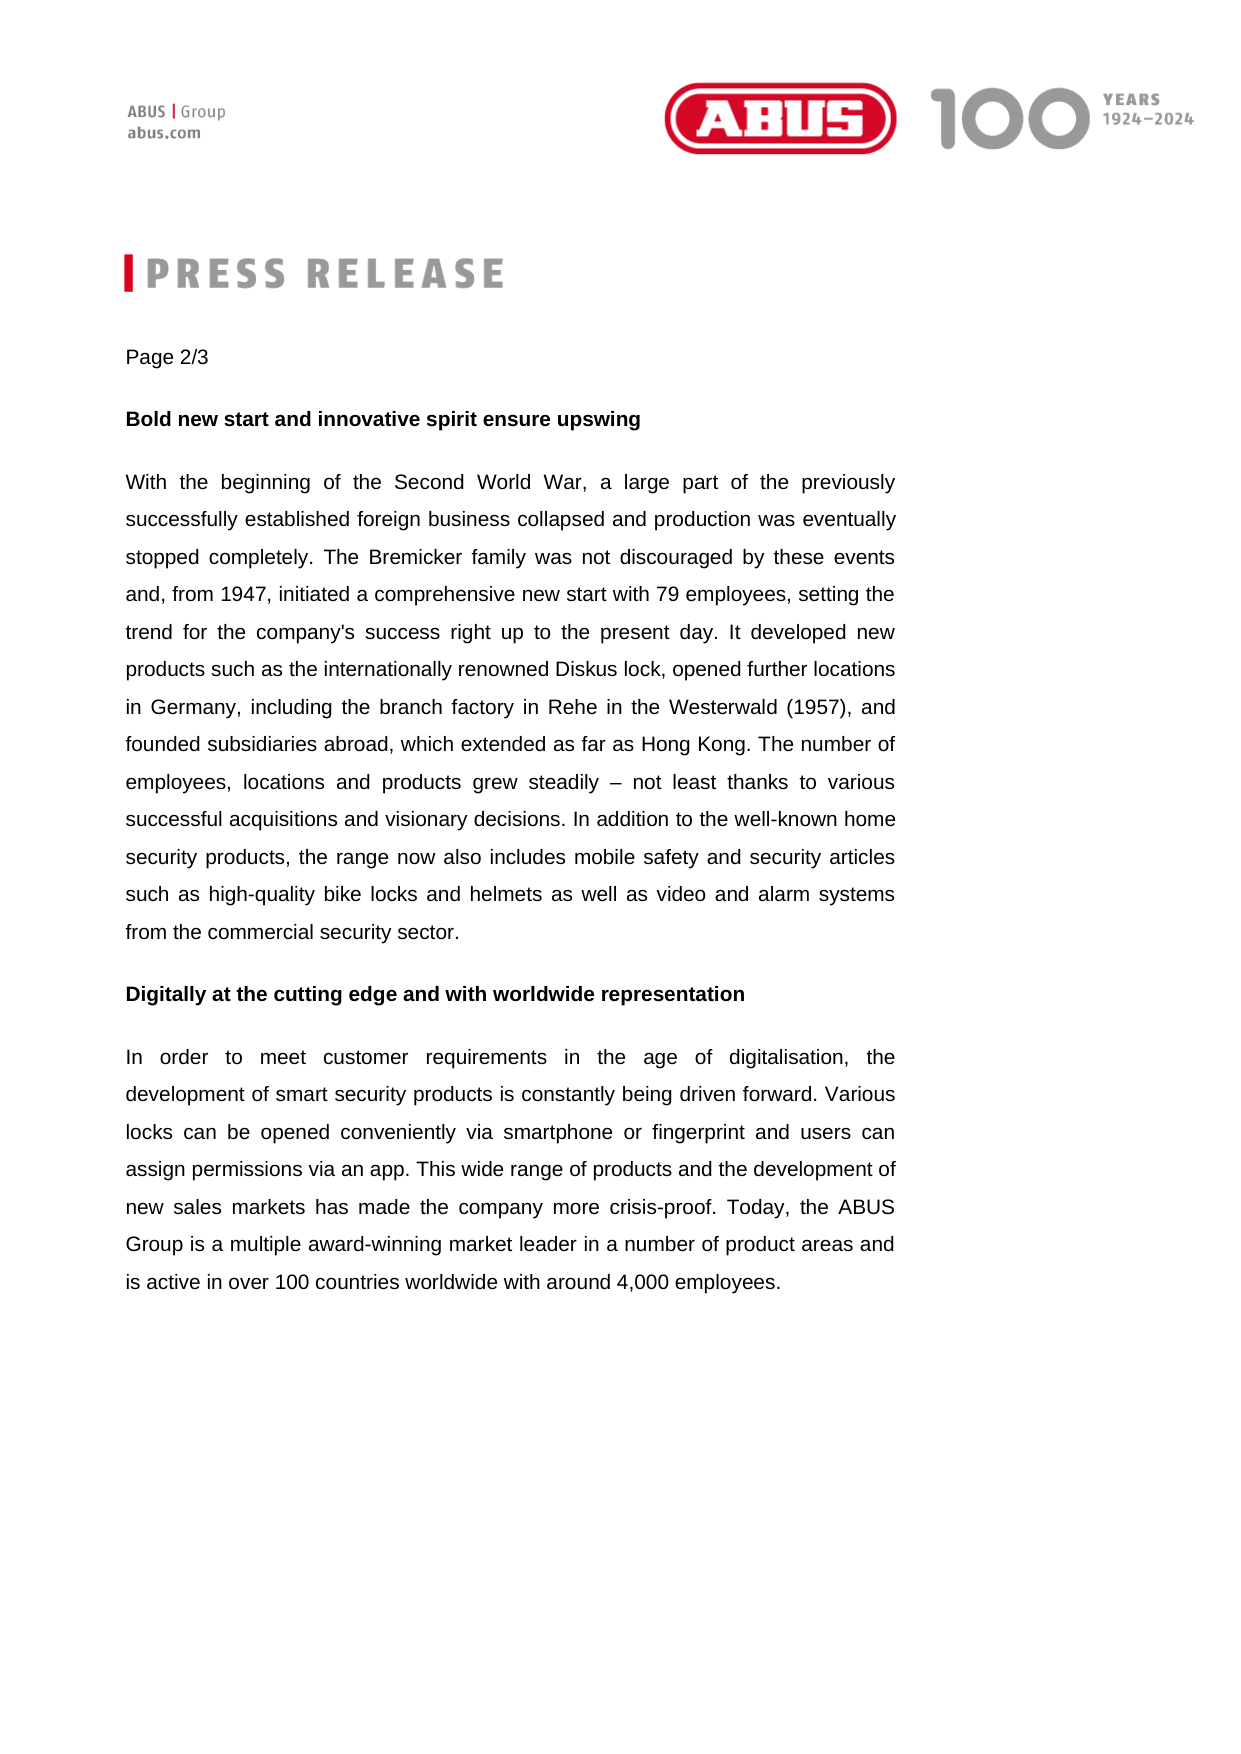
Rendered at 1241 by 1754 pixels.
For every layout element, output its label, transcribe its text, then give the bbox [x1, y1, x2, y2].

text Bold new start and innovative spirit ensure upswing [125, 394, 897, 431]
text In order to meet customer requirements in the age of digitalisation, the development of smart security products is constantly being driven forward. Various locks can be opened conveniently via smartphone or fingerprint and users can assign permissions via an app. This wide range of products and the development of new sales markets has made the company more crisis-proof. Today, the ABUS Group is a multiple award-winning market leader in a number of product areas and is active in over 100 countries worldwide with around 4,000 employees. [125, 1031, 897, 1294]
picture [0, 6, 1241, 332]
text With the beginning of the Second World War, a large part of the previously successfully established foreign business collapsed and production was eventually stopped completely. The Bremicker family was not discouraged by these events and, from 1947, initiated a comprehensive new start with 79 employees, setting the trend for the company's success right up to the present day. It developed new products such as the internationally renowned Diskus lock, opened further locations in Germany, including the branch factory in Rehe in the Westerwald (1957), and founded subsidiaries abroad, which extended as far as Hong Kong. The number of employees, locations and products grew steadily – not least thanks to various successful acquisitions and visionary decisions. In addition to the well-known home security products, the range now also includes mobile safety and security articles such as high-quality bike locks and helmets as well as video and alarm systems from the commercial security sector. [125, 456, 897, 944]
text Page 2/3 [125, 332, 897, 369]
text Digitally at the cutting edge and with worldwide representation [125, 969, 897, 1006]
